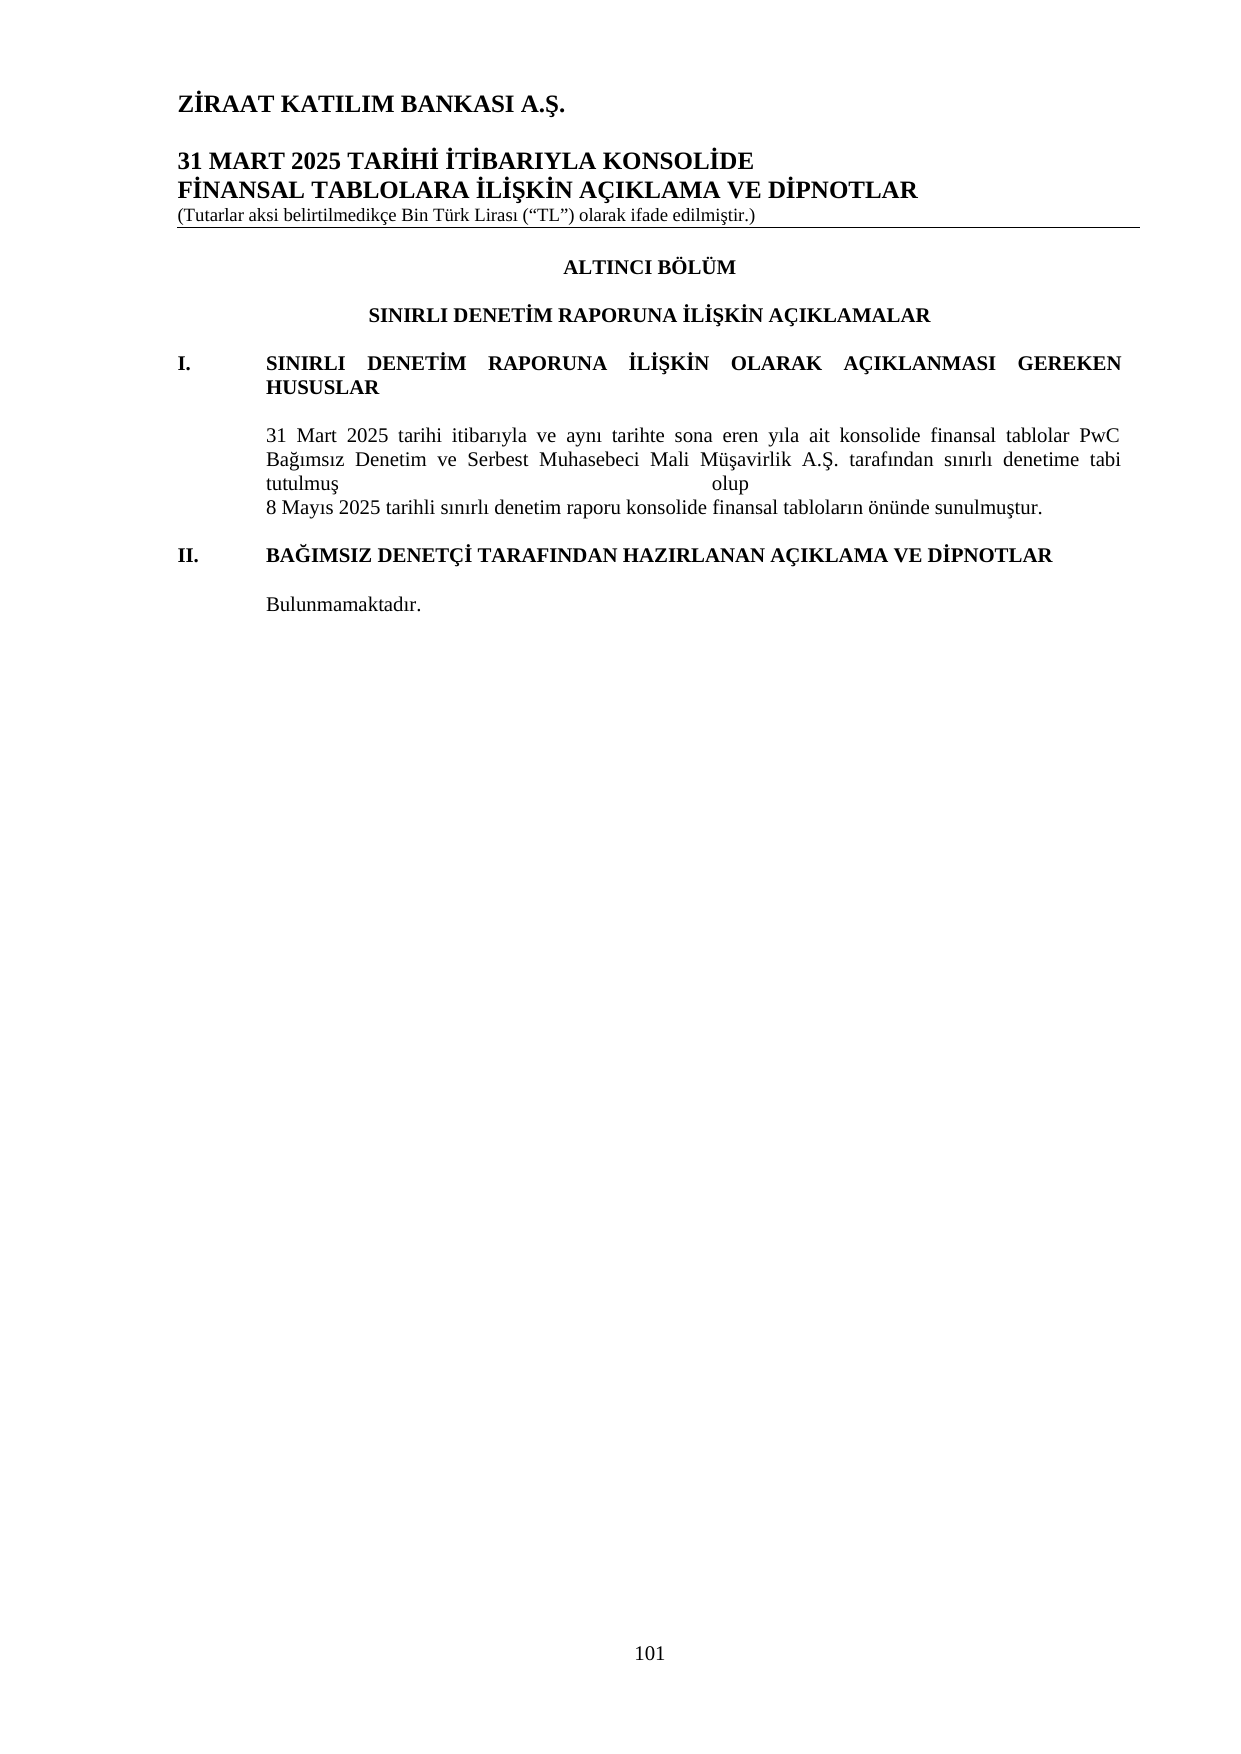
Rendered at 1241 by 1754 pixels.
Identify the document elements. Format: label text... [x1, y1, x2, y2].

text SINIRLI DENETİM RAPORUNA İLİŞKİN AÇIKLAMALAR [177, 303, 1122, 327]
text II. BAĞIMSIZ DENETÇİ TARAFINDAN HAZIRLANAN AÇIKLAMA VE DİPNOTLAR [177, 543, 1122, 567]
text 31 Mart 2025 tarihi itibarıyla ve aynı tarihte sona eren yıla ait konsolide finansal tablolar PwC Bağımsız Denetim ve Serbest Muhasebeci Mali Müşavirlik A.Ş. tarafından sınırlı denetime tabi tutulmuş olup 8 Mayıs 2025 tarihli sınırlı denetim raporu konsolide finansal tabloların önünde sunulmuştur. [266, 423, 1122, 519]
text I. SINIRLI DENETİM RAPORUNA İLİŞKİN OLARAK AÇIKLANMASI GEREKEN HUSUSLAR [177, 351, 1122, 399]
text Bulunmamaktadır. [266, 592, 1122, 616]
text ALTINCI BÖLÜM [177, 255, 1122, 279]
